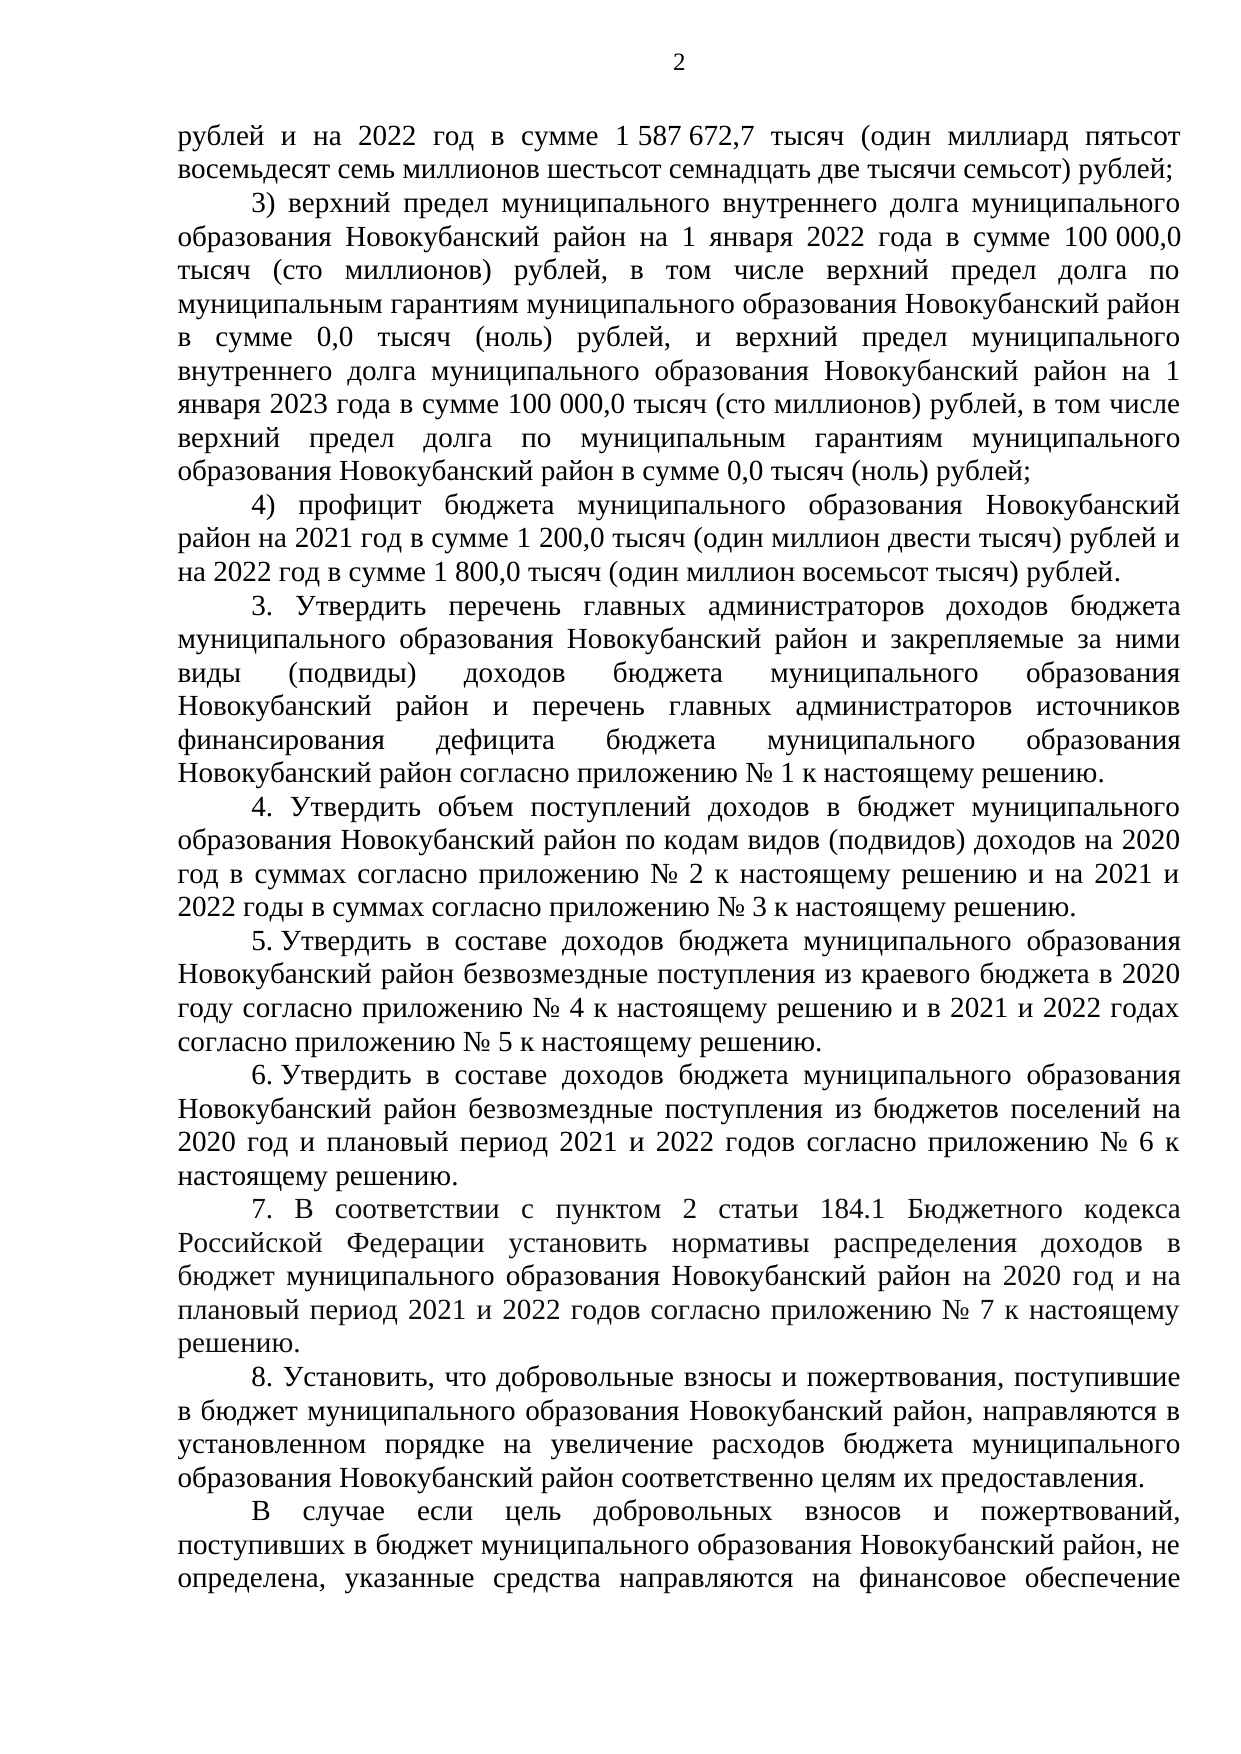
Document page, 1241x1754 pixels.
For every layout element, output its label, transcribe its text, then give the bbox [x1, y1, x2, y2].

text 8. Установить, что добровольные взносы и пожертвования, поступившие в бюджет муниципального образования Новокубанский район, направляются в установленном порядке на увеличение расходов бюджета муниципального образования Новокубанский район соответственно целям их предоставления. [177, 1359, 1181, 1493]
text 7. В соответствии с пунктом 2 статьи 184.1 Бюджетного кодекса Российской Федерации установить нормативы распределения доходов в бюджет муниципального образования Новокубанский район на 2020 год и на плановый период 2021 и 2022 годов согласно приложению № 7 к настоящему решению. [177, 1191, 1181, 1359]
text 3. Утвердить перечень главных администраторов доходов бюджета муниципального образования Новокубанский район и закрепляемые за ними виды (подвиды) доходов бюджета муниципального образования Новокубанский район и перечень главных администраторов источников финансирования дефицита бюджета муниципального образования Новокубанский район согласно приложению № 1 к настоящему решению. [177, 588, 1181, 789]
text 4. Утвердить объем поступлений доходов в бюджет муниципального образования Новокубанский район по кодам видов (подвидов) доходов на 2020 год в суммах согласно приложению № 2 к настоящему решению и на 2021 и 2022 годы в суммах согласно приложению № 3 к настоящему решению. [177, 789, 1181, 923]
text 5. Утвердить в составе доходов бюджета муниципального образования Новокубанский район безвозмездные поступления из краевого бюджета в 2020 году согласно приложению № 4 к настоящему решению и в 2021 и 2022 годах согласно приложению № 5 к настоящему решению. [177, 923, 1181, 1057]
text 3) верхний предел муниципального внутреннего долга муниципального образования Новокубанский район на 1 января 2022 года в сумме 100 000,0 тысяч (сто миллионов) рублей, в том числе верхний предел долга по муниципальным гарантиям муниципального образования Новокубанский район в сумме 0,0 тысяч (ноль) рублей, и верхний предел муниципального внутреннего долга муниципального образования Новокубанский район на 1 января 2023 года в сумме 100 000,0 тысяч (сто миллионов) рублей, в том числе верхний предел долга по муниципальным гарантиям муниципального образования Новокубанский район в сумме 0,0 тысяч (ноль) рублей; [177, 185, 1181, 487]
text 4) профицит бюджета муниципального образования Новокубанский район на 2021 год в сумме 1 200,0 тысяч (один миллион двести тысяч) рублей и на 2022 год в сумме 1 800,0 тысяч (один миллион восемьсот тысяч) рублей. [177, 487, 1181, 588]
text 6. Утвердить в составе доходов бюджета муниципального образования Новокубанский район безвозмездные поступления из бюджетов поселений на 2020 год и плановый период 2021 и 2022 годов согласно приложению № 6 к настоящему решению. [177, 1057, 1181, 1191]
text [177, 118, 1181, 185]
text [177, 1493, 1181, 1594]
